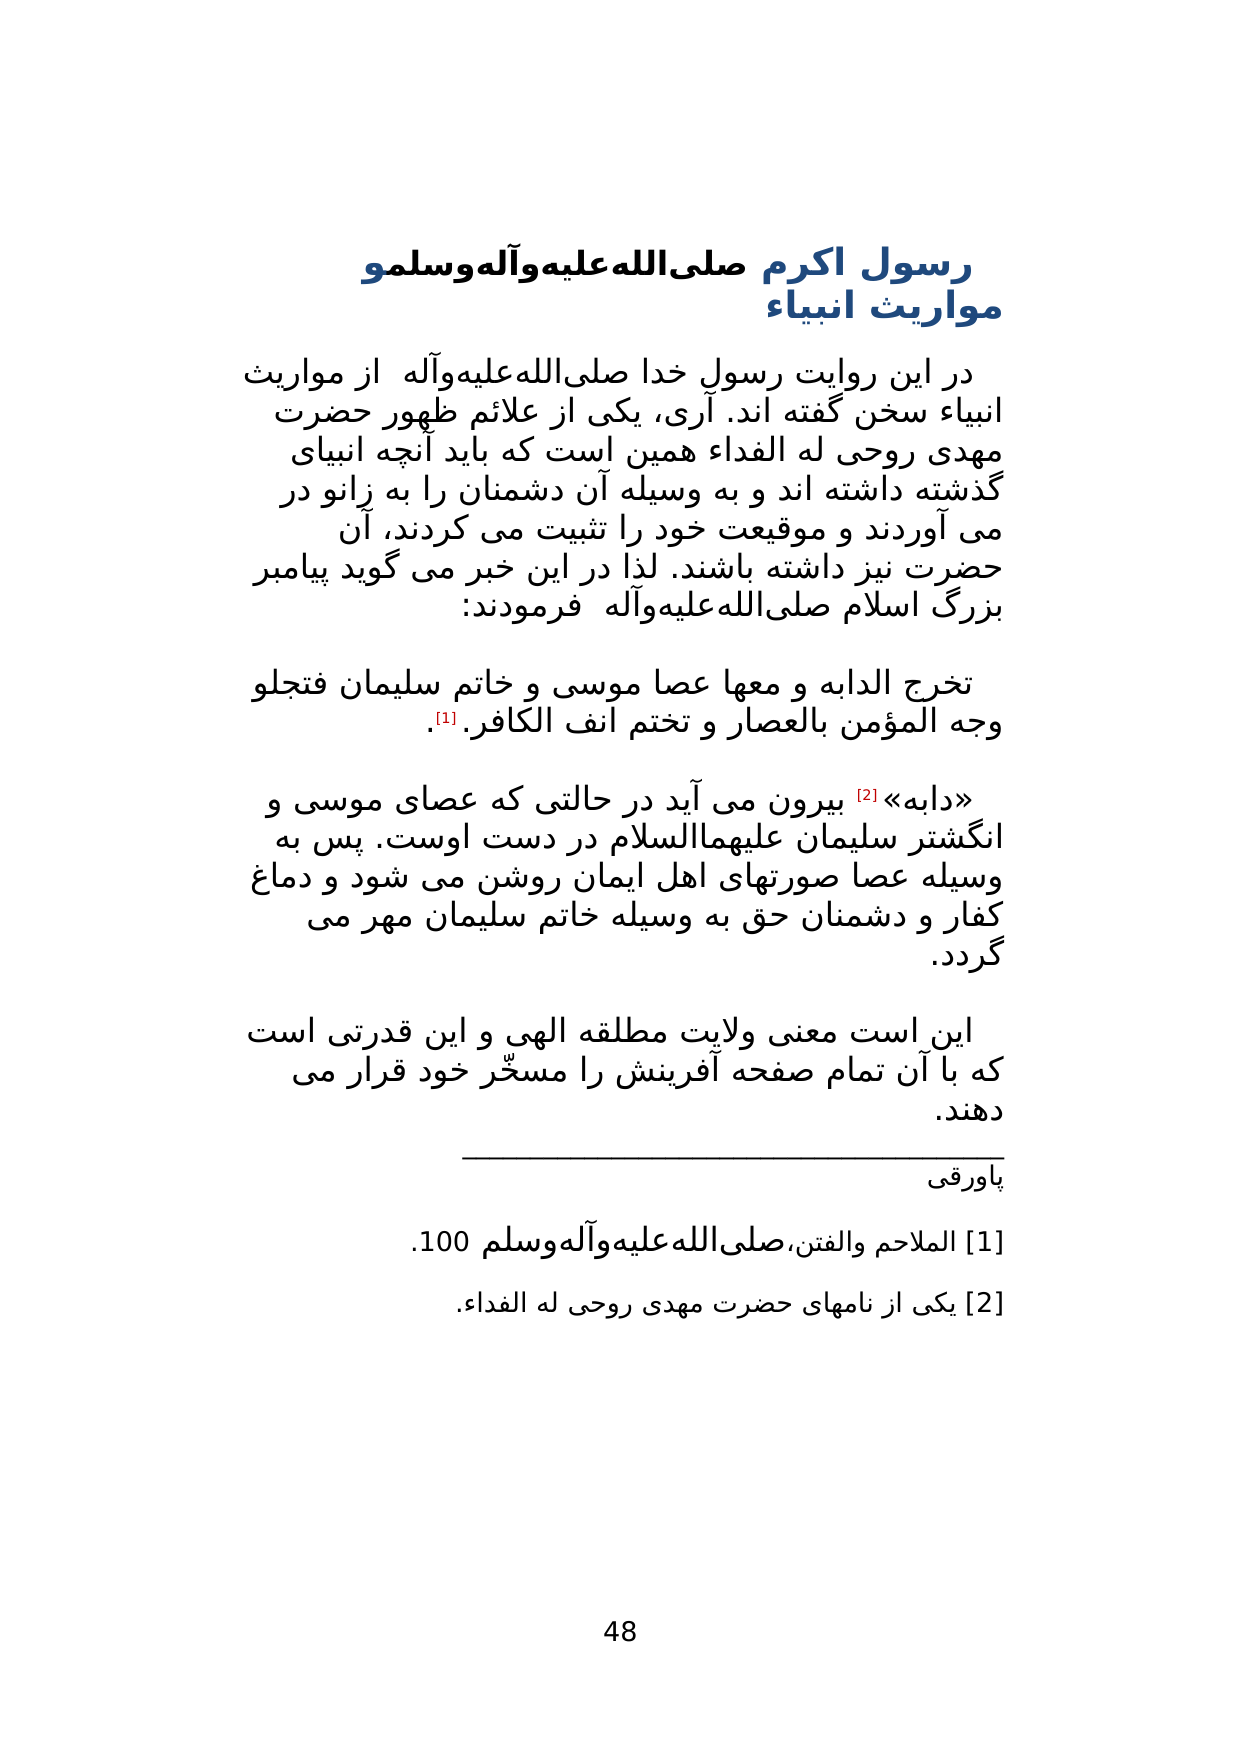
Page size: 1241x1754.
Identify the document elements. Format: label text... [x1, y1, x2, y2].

text در این روایت رسول خدا صلى‌الله‌عليه‌وآله از مواریث انبیاء سخن گفته اند. آری، یکی از علائم ظهور حضرت مهدی روحی له الفداء همین است که باید آنچه انبیای گذشته داشته اند و به وسیله آن دشمنان را به زانو در می آوردند و موقیعت خود را تثبیت می کردند، آن حضرت نیز داشته باشند. لذا در این خبر می گوید پیامبر بزرگ اسلام صلى‌الله‌عليه‌وآله فرمودند: [236, 353, 1004, 625]
text [2] یکی از نامهای حضرت مهدی روحی له الفداء. [236, 1288, 1004, 1319]
subtitle رسول اکرم صلى‌الله‌عليه‌وآله‌وسلمو مواریث انبیاء [236, 241, 1004, 328]
text پاورقی [236, 1160, 1004, 1191]
text [1] الملاحم والفتن،صلى‌الله‌عليه‌وآله‌وسلم 100. [236, 1220, 1004, 1259]
text تخرج الدابه و معها عصا موسی و خاتم سلیمان فتجلو وجه المؤمن بالعصار و تختم انف الکافر. [1]. [236, 663, 1004, 741]
text «دابه» [2] بیرون می آید در حالتی که عصای موسی و انگشتر سلیمان عليهما‌السلام در دست اوست. پس به وسیله عصا صورتهای اهل ایمان روشن می شود و دماغ کفار و دشمنان حق به وسیله خاتم سلیمان مهر می گردد. [236, 779, 1004, 973]
text ________________________________________ [236, 1128, 1004, 1160]
text این است معنی ولایت مطلقه الهی و این قدرتی است که با آن تمام صفحه آفرینش را مسخّر خود قرار می دهند. [236, 1012, 1004, 1128]
